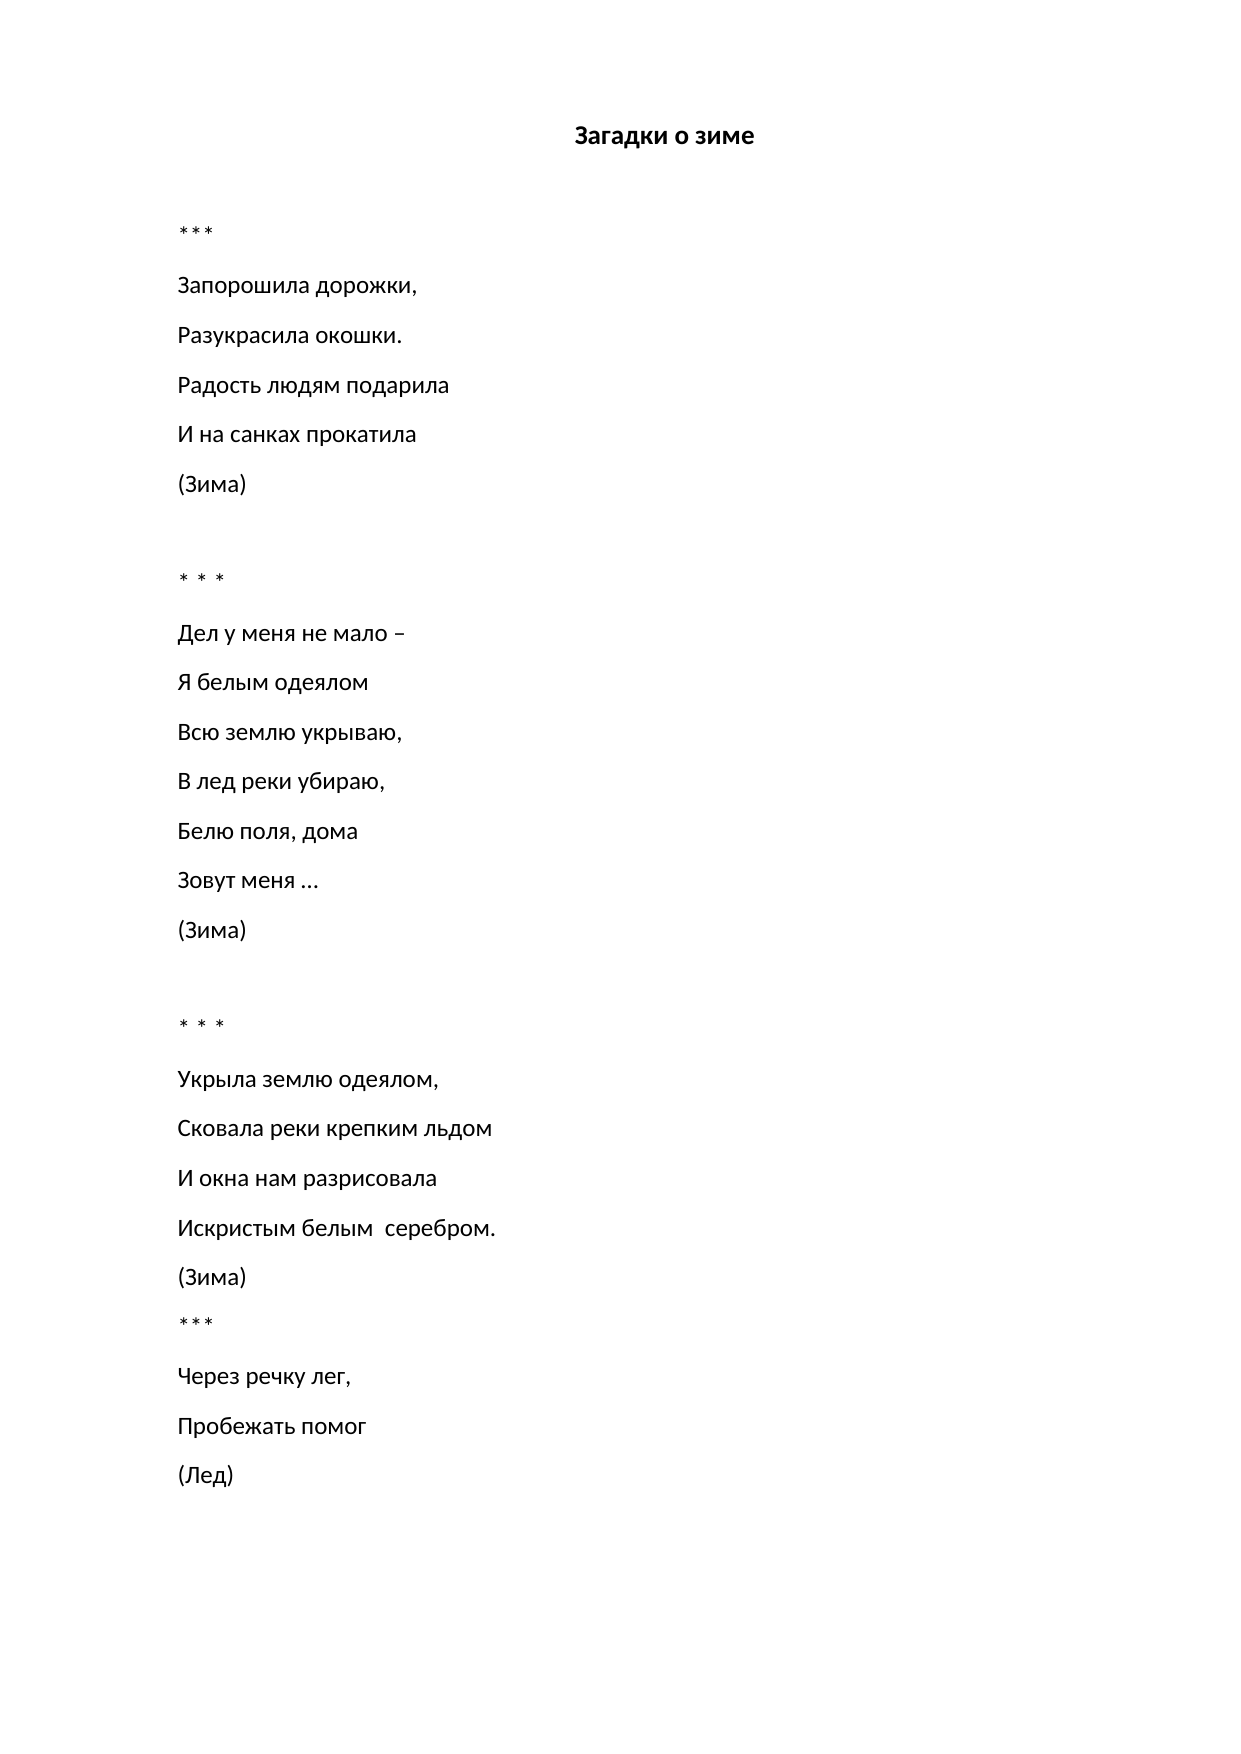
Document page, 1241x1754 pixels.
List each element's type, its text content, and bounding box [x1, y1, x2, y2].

text И на санках прокатила [177, 418, 1152, 449]
text И окна нам разрисовала [177, 1162, 1152, 1193]
text Загадки о зиме [177, 118, 1152, 151]
text Всю землю укрываю, [177, 716, 1152, 746]
text В лед реки убираю, [177, 765, 1152, 796]
text *** [177, 220, 1152, 251]
text Радость людям подарила [177, 369, 1152, 399]
text Через речку лег, [177, 1360, 1152, 1391]
text Зовут меня … [177, 864, 1152, 895]
text *** [177, 1311, 1152, 1341]
text * * * [177, 567, 1152, 598]
text Разукрасила окошки. [177, 319, 1152, 350]
text (Лед) [177, 1459, 1152, 1490]
text * * * [177, 1013, 1152, 1044]
text Запорошила дорожки, [177, 269, 1152, 300]
text Белю поля, дома [177, 815, 1152, 846]
text Я белым одеялом [177, 666, 1152, 697]
text (Зима) [177, 914, 1152, 945]
text Укрыла землю одеялом, [177, 1063, 1152, 1093]
text Искристым белым серебром. [177, 1212, 1152, 1242]
text (Зима) [177, 468, 1152, 498]
text Пробежать помог [177, 1410, 1152, 1441]
text Дел у меня не мало – [177, 617, 1152, 647]
text (Зима) [177, 1261, 1152, 1292]
text Сковала реки крепким льдом [177, 1112, 1152, 1143]
